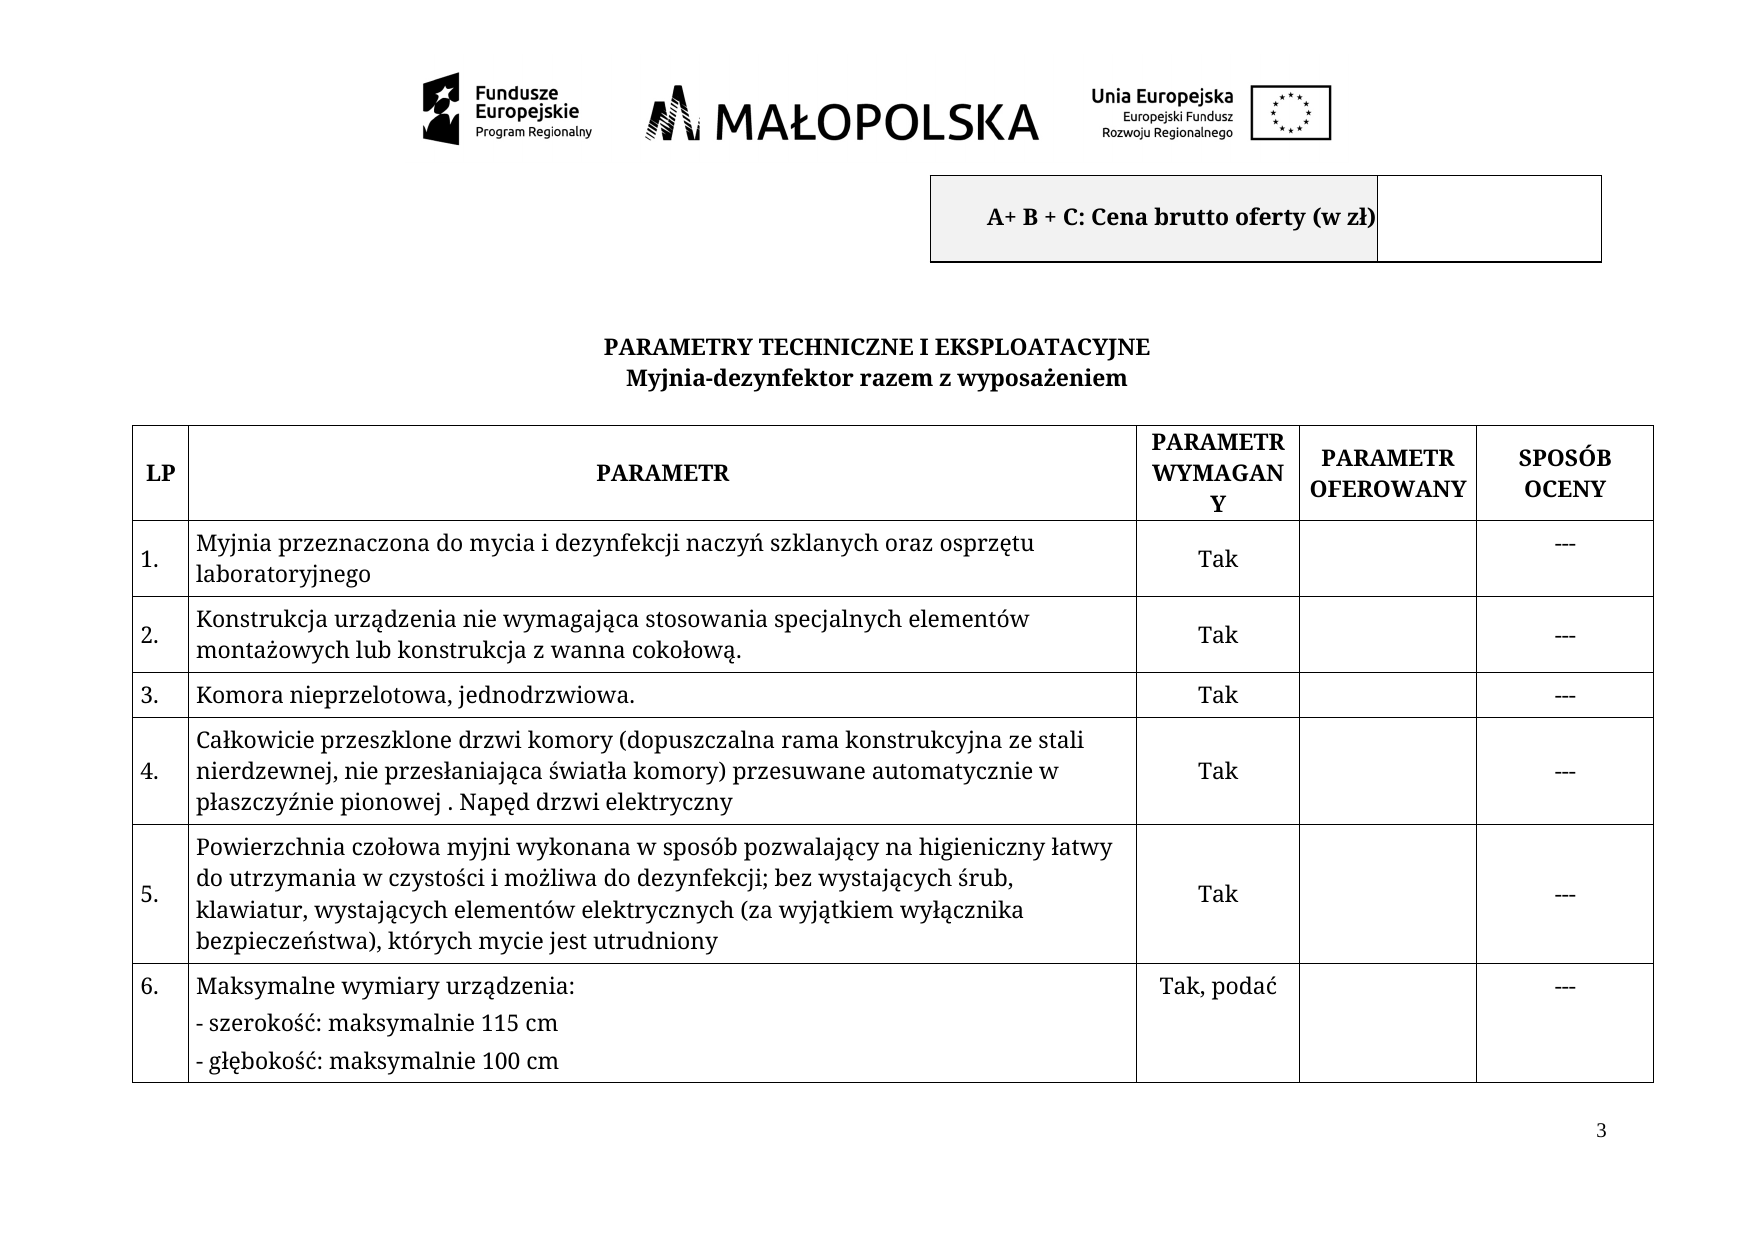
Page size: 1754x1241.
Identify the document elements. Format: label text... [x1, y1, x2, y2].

table_cell Tak [1137, 825, 1299, 962]
table_header PARAMETR [189, 426, 1136, 520]
table_cell [133, 825, 188, 962]
table_header LP [133, 426, 188, 520]
table_cell --- [1477, 521, 1653, 596]
table_cell Powierzchnia czołowa myjni wykonana w sposób pozwalający na higieniczny łatwy do utrzymania w czystości i możliwa do dezynfekcji; bez wystających śrub, klawiatur, wystających elementów elektrycznych (za wyjątkiem wyłącznika bezpieczeństwa), których mycie jest utrudniony [189, 825, 1136, 962]
table_header PARAMETR OFEROWANY [1300, 426, 1476, 520]
text PARAMETRY TECHNICZNE I EKSPLOATACYJNE [148, 331, 1606, 362]
table_header SPOSÓB OCENY [1477, 426, 1653, 520]
table_cell Całkowicie przeszklone drzwi komory (dopuszczalna rama konstrukcyjna ze stali nierdzewnej, nie przesłaniająca światła komory) przesuwane automatycznie w płaszczyźnie pionowej . Napęd drzwi elektryczny [189, 718, 1136, 824]
table_cell Konstrukcja urządzenia nie wymagająca stosowania specjalnych elementów montażowych lub konstrukcja z wanna cokołową. [189, 597, 1136, 672]
table_cell [1300, 964, 1476, 1082]
table_cell Tak, podać [1137, 964, 1299, 1082]
table_cell Komora nieprzelotowa, jednodrzwiowa. [189, 673, 1136, 717]
table_cell [1300, 597, 1476, 672]
table_cell --- [1477, 673, 1653, 717]
picture [405, 54, 1349, 163]
table_cell Tak [1137, 521, 1299, 596]
table_cell --- [1477, 964, 1653, 1082]
table_header [1378, 176, 1601, 261]
text Myjnia-dezynfektor razem z wyposażeniem [148, 362, 1606, 394]
table_cell [1300, 673, 1476, 717]
table_cell Myjnia przeznaczona do mycia i dezynfekcji naczyń szklanych oraz osprzętu laboratoryjnego [189, 521, 1136, 596]
table_cell [133, 718, 188, 824]
table_cell [133, 597, 188, 672]
table_cell [1300, 825, 1476, 962]
table_cell Maksymalne wymiary urządzenia: - szerokość: maksymalnie 115 cm - głębokość: maksymalnie 100 cm - wysokość: maksymalnie 240 cm. [189, 964, 1136, 1082]
table_cell [133, 521, 188, 596]
table_cell --- [1477, 718, 1653, 824]
table_cell [1300, 521, 1476, 596]
table_cell Tak [1137, 718, 1299, 824]
table_cell [133, 964, 188, 1082]
table_cell --- [1477, 597, 1653, 672]
table_header A+ B + C: Cena brutto oferty (w zł) [931, 176, 1377, 261]
table_cell [1300, 718, 1476, 824]
table_header PARAMETR WYMAGANY [1137, 426, 1299, 520]
table_cell [133, 673, 188, 717]
table_cell --- [1477, 825, 1653, 962]
table_cell Tak [1137, 597, 1299, 672]
table_cell Tak [1137, 673, 1299, 717]
